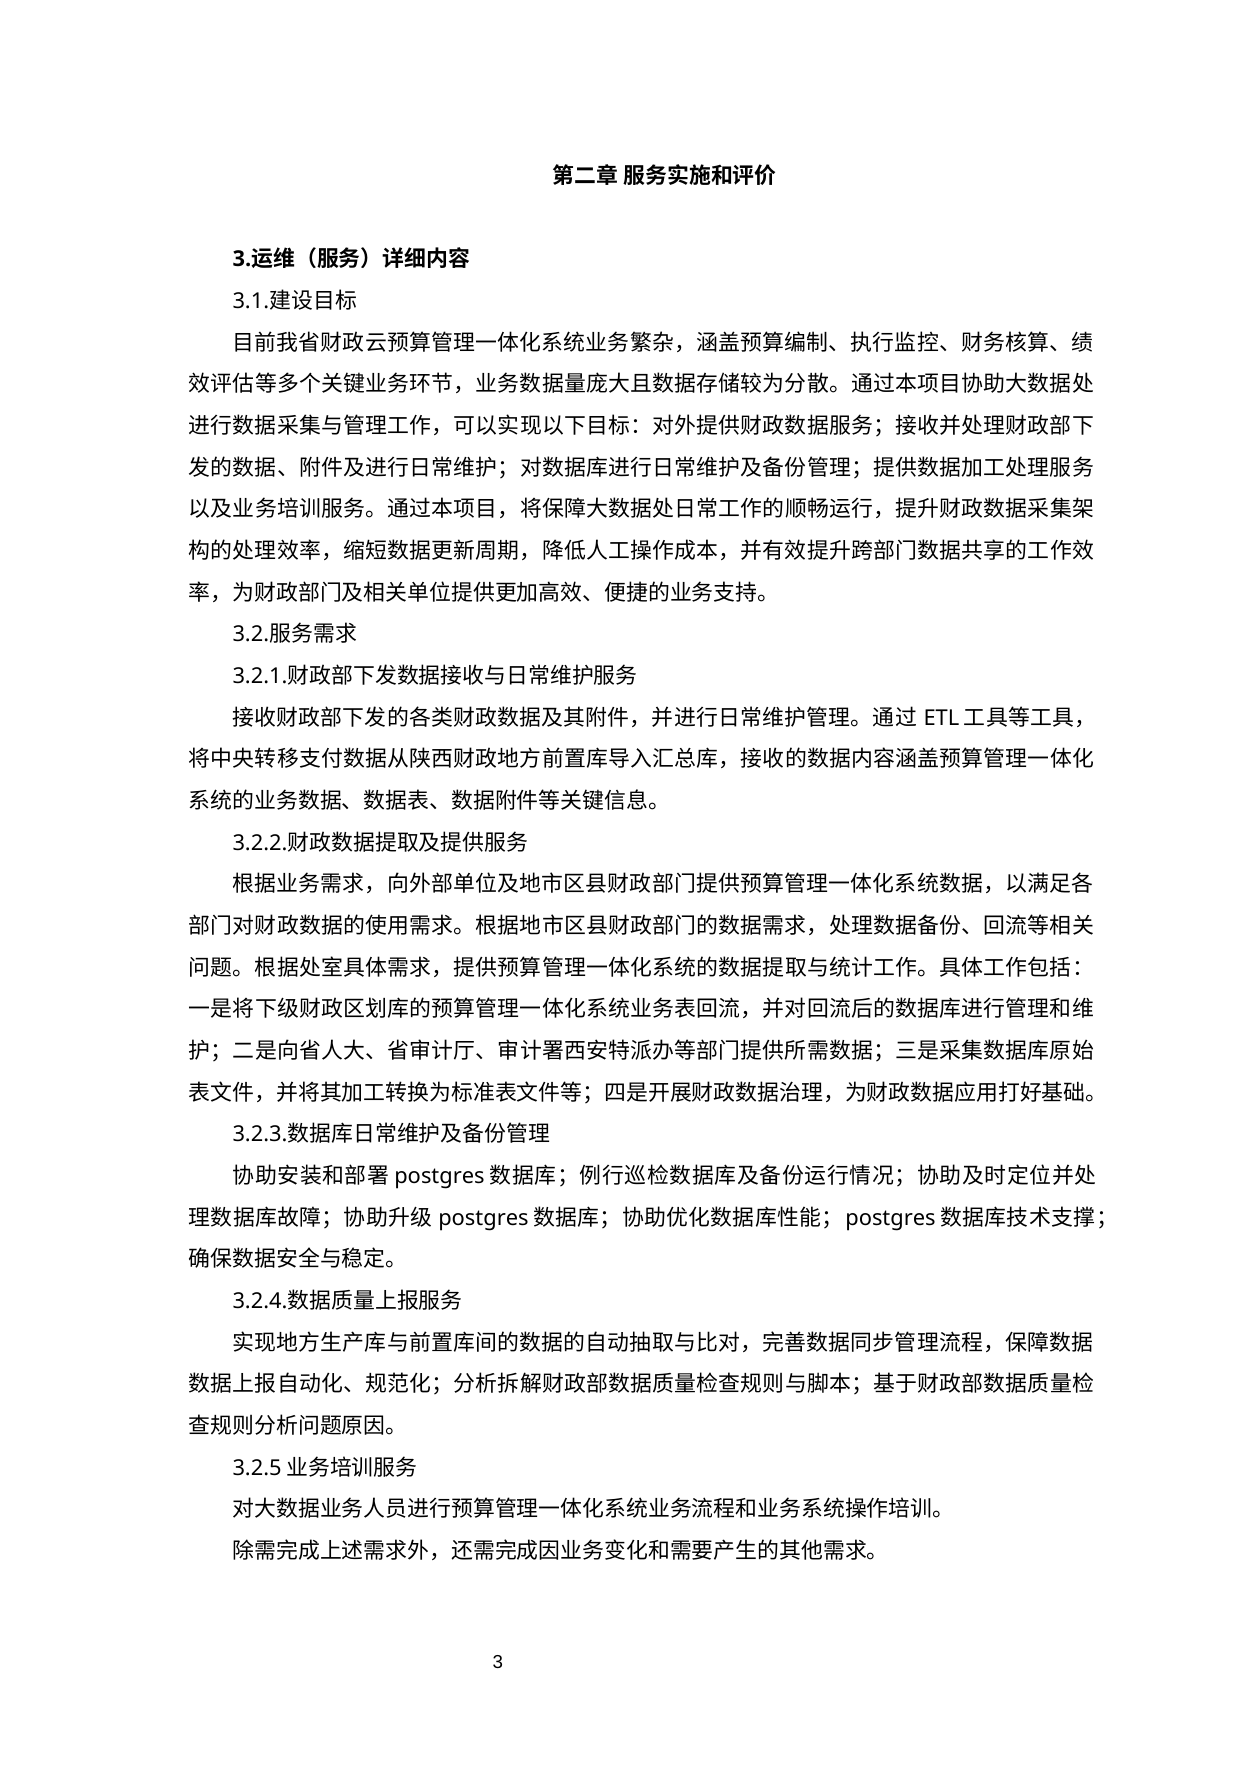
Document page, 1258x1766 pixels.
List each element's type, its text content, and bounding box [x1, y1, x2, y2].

text 3.1.建设目标 [188, 275, 1096, 317]
text 目前我省财政云预算管理一体化系统业务繁杂，涵盖预算编制、执行监控、财务核算、绩效评估等多个关键业务环节，业务数据量庞大且数据存储较为分散。通过本项目协助大数据处进行数据采集与管理工作，可以实现以下目标：对外提供财政数据服务；接收并处理财政部下发的数据、附件及进行日常维护；对数据库进行日常维护及备份管理；提供数据加工处理服务以及业务培训服务。通过本项目，将保障大数据处日常工作的顺畅运行，提升财政数据采集架构的处理效率，缩短数据更新周期，降低人工操作成本，并有效提升跨部门数据共享的工作效率，为财政部门及相关单位提供更加高效、便捷的业务支持。 [188, 317, 1096, 608]
text 实现地方生产库与前置库间的数据的自动抽取与比对，完善数据同步管理流程，保障数据数据上报自动化、规范化；分析拆解财政部数据质量检查规则与脚本；基于财政部数据质量检查规则分析问题原因。 [188, 1317, 1096, 1442]
text 第二章 服务实施和评价 [188, 150, 1096, 192]
text 3.2.1.财政部下发数据接收与日常维护服务 [188, 650, 1096, 692]
text 接收财政部下发的各类财政数据及其附件，并进行日常维护管理。通过ETL工具等工具，将中央转移支付数据从陕西财政地方前置库导入汇总库，接收的数据内容涵盖预算管理一体化系统的业务数据、数据表、数据附件等关键信息。 [188, 692, 1096, 817]
text 3.2.3.数据库日常维护及备份管理 [188, 1108, 1096, 1150]
text 3.运维（服务）详细内容 [188, 233, 1096, 275]
text 协助安装和部署postgres数据库；例行巡检数据库及备份运行情况；协助及时定位并处理数据库故障；协助升级postgres数据库；协助优化数据库性能；postgres数据库技术支撑；确保数据安全与稳定。 [188, 1150, 1096, 1275]
text 除需完成上述需求外，还需完成因业务变化和需要产生的其他需求。 [188, 1525, 1096, 1567]
text 3.2.2.财政数据提取及提供服务 [188, 817, 1096, 858]
text 对大数据业务人员进行预算管理一体化系统业务流程和业务系统操作培训。 [188, 1483, 1096, 1525]
text 3.2.服务需求 [188, 608, 1096, 650]
text 根据业务需求，向外部单位及地市区县财政部门提供预算管理一体化系统数据，以满足各部门对财政数据的使用需求。根据地市区县财政部门的数据需求，处理数据备份、回流等相关问题。根据处室具体需求，提供预算管理一体化系统的数据提取与统计工作。具体工作包括：一是将下级财政区划库的预算管理一体化系统业务表回流，并对回流后的数据库进行管理和维护；二是向省人大、省审计厅、审计署西安特派办等部门提供所需数据；三是采集数据库原始表文件，并将其加工转换为标准表文件等；四是开展财政数据治理，为财政数据应用打好基础。 [188, 858, 1096, 1108]
text 3.2.5业务培训服务 [188, 1442, 1096, 1483]
text 3.2.4.数据质量上报服务 [188, 1275, 1096, 1317]
